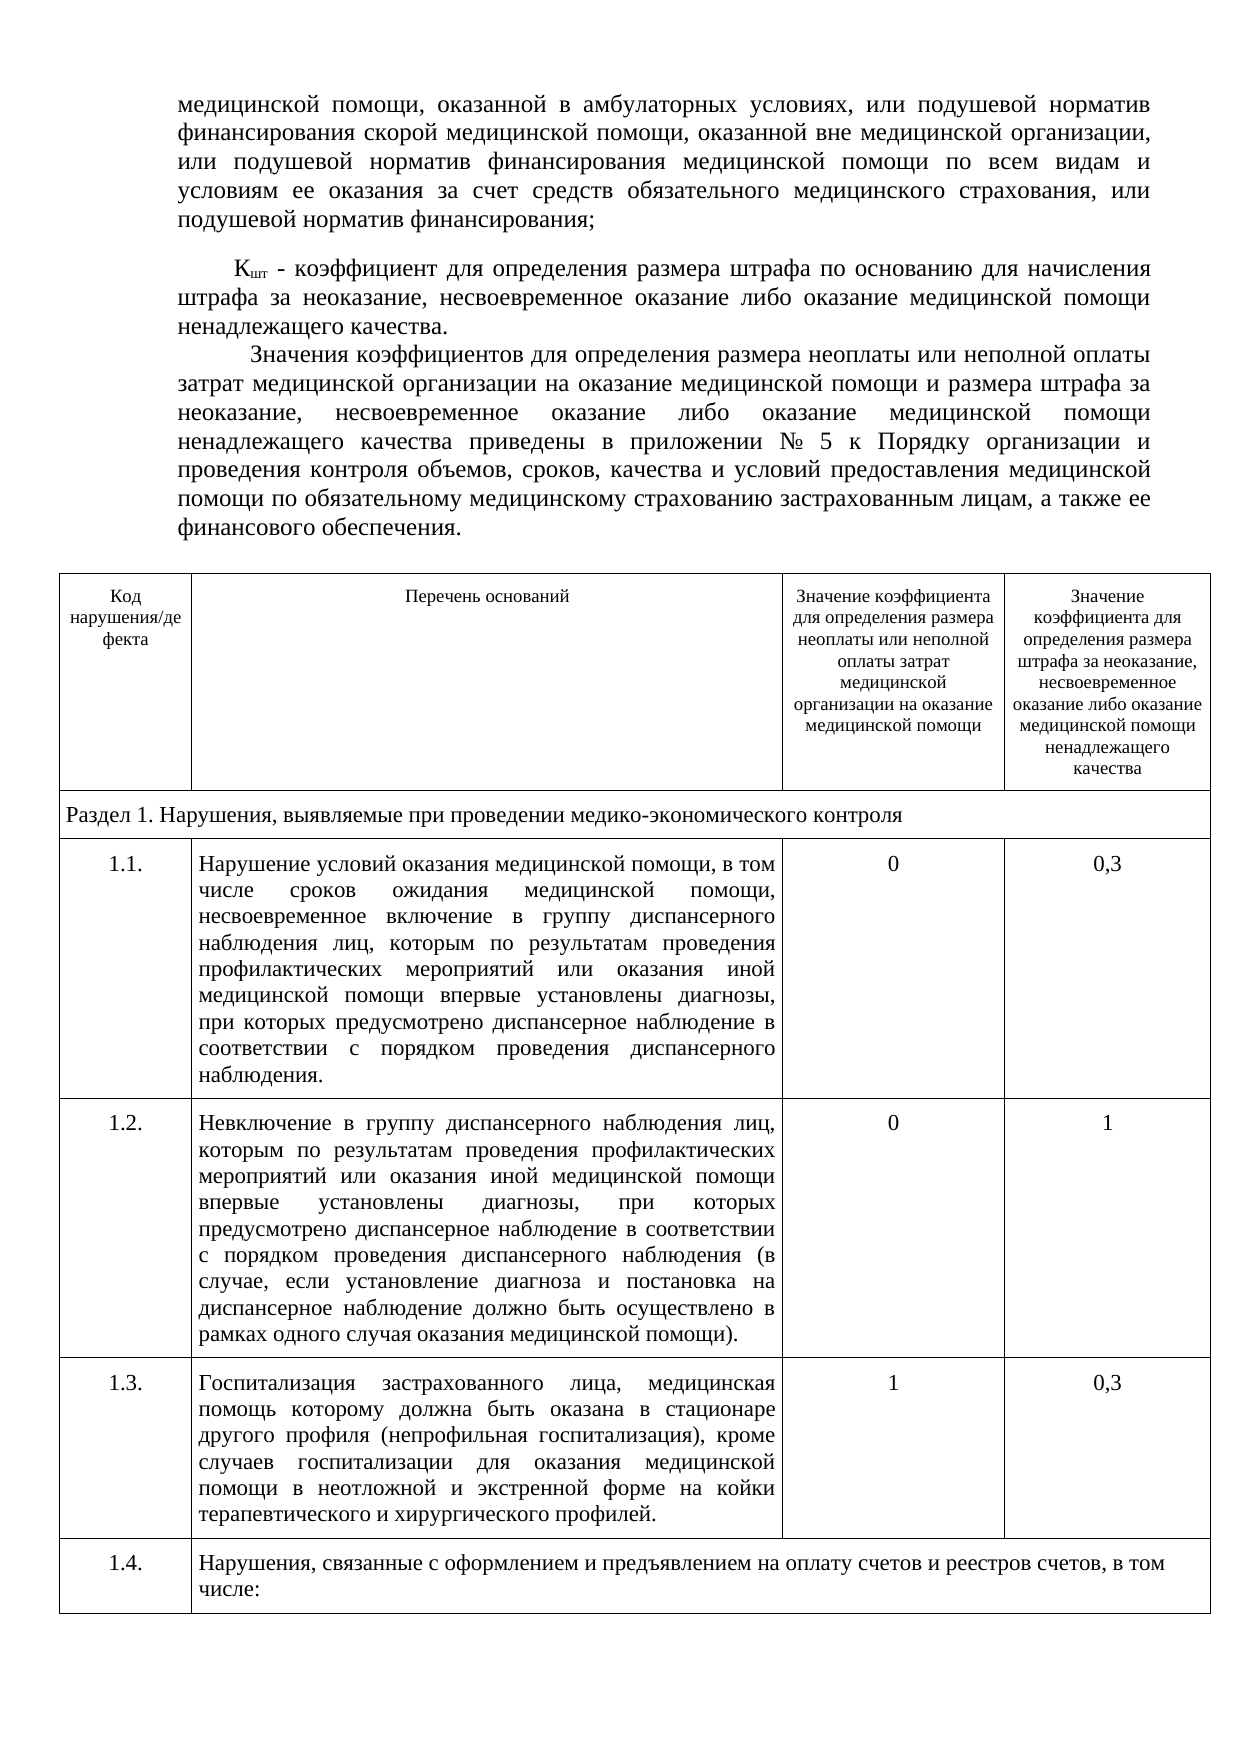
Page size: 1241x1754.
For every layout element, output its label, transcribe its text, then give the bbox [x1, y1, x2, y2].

table_cell Госпитализация застрахованного лица, медицинская помощь которому должна быть оказана в стационаре другого профиля (непрофильная госпитализация), кроме случаев госпитализации для оказания медицинской помощи в неотложной и экстренной форме на койки терапевтического и хирургического профилей. [192, 1358, 782, 1537]
table_cell 1.1. [60, 839, 191, 1098]
table_cell 1.3. [60, 1358, 191, 1537]
table_cell 0,3 [1005, 839, 1210, 1098]
table_cell 1 [1005, 1099, 1210, 1357]
text Значения коэффициентов для определения размера неоплаты или неполной оплаты затрат медицинской организации на оказание медицинской помощи и размера штрафа за неоказание, несвоевременное оказание либо оказание медицинской помощи ненадлежащего качества приведены в приложении № 5 к Порядку организации и проведения контроля объемов, сроков, качества и условий предоставления медицинской помощи по обязательному медицинскому страхованию застрахованным лицам, а также ее финансового обеспечения. [177, 339, 1152, 541]
table_header Перечень оснований [192, 574, 782, 789]
table_cell 0 [783, 839, 1004, 1098]
table_cell Раздел 1. Нарушения, выявляемые при проведении медико-экономического контроля [60, 791, 1210, 838]
table_cell 0,3 [1005, 1358, 1210, 1537]
table_cell 1 [783, 1358, 1004, 1537]
table_cell 1.2. [60, 1099, 191, 1357]
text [177, 89, 1152, 232]
table_header Значение коэффициента для определения размера штрафа за неоказание, несвоевременное оказание либо оказание медицинской помощи ненадлежащего качества [1005, 574, 1210, 789]
table_header Значение коэффициента для определения размера неоплаты или неполной оплаты затрат медицинской организации на оказание медицинской помощи [783, 574, 1004, 789]
text Кшт - коэффициент для определения размера штрафа по основанию для начисления штрафа за неоказание, несвоевременное оказание либо оказание медицинской помощи ненадлежащего качества. [177, 253, 1152, 339]
table_cell Невключение в группу диспансерного наблюдения лиц, которым по результатам проведения профилактических мероприятий или оказания иной медицинской помощи впервые установлены диагнозы, при которых предусмотрено диспансерное наблюдение в соответствии с порядком проведения диспансерного наблюдения (в случае, если установление диагноза и постановка на диспансерное наблюдение должно быть осуществлено в рамках одного случая оказания медицинской помощи). [192, 1099, 782, 1357]
table_cell 1.4. [60, 1539, 191, 1612]
table_header Код нарушения/дефекта [60, 574, 191, 789]
table_cell Нарушение условий оказания медицинской помощи, в том числе сроков ожидания медицинской помощи, несвоевременное включение в группу диспансерного наблюдения лиц, которым по результатам проведения профилактических мероприятий или оказания иной медицинской помощи впервые установлены диагнозы, при которых предусмотрено диспансерное наблюдение в соответствии с порядком проведения диспансерного наблюдения. [192, 839, 782, 1098]
table_cell Нарушения, связанные с оформлением и предъявлением на оплату счетов и реестров счетов, в том числе: [192, 1539, 1210, 1612]
table_cell 0 [783, 1099, 1004, 1357]
